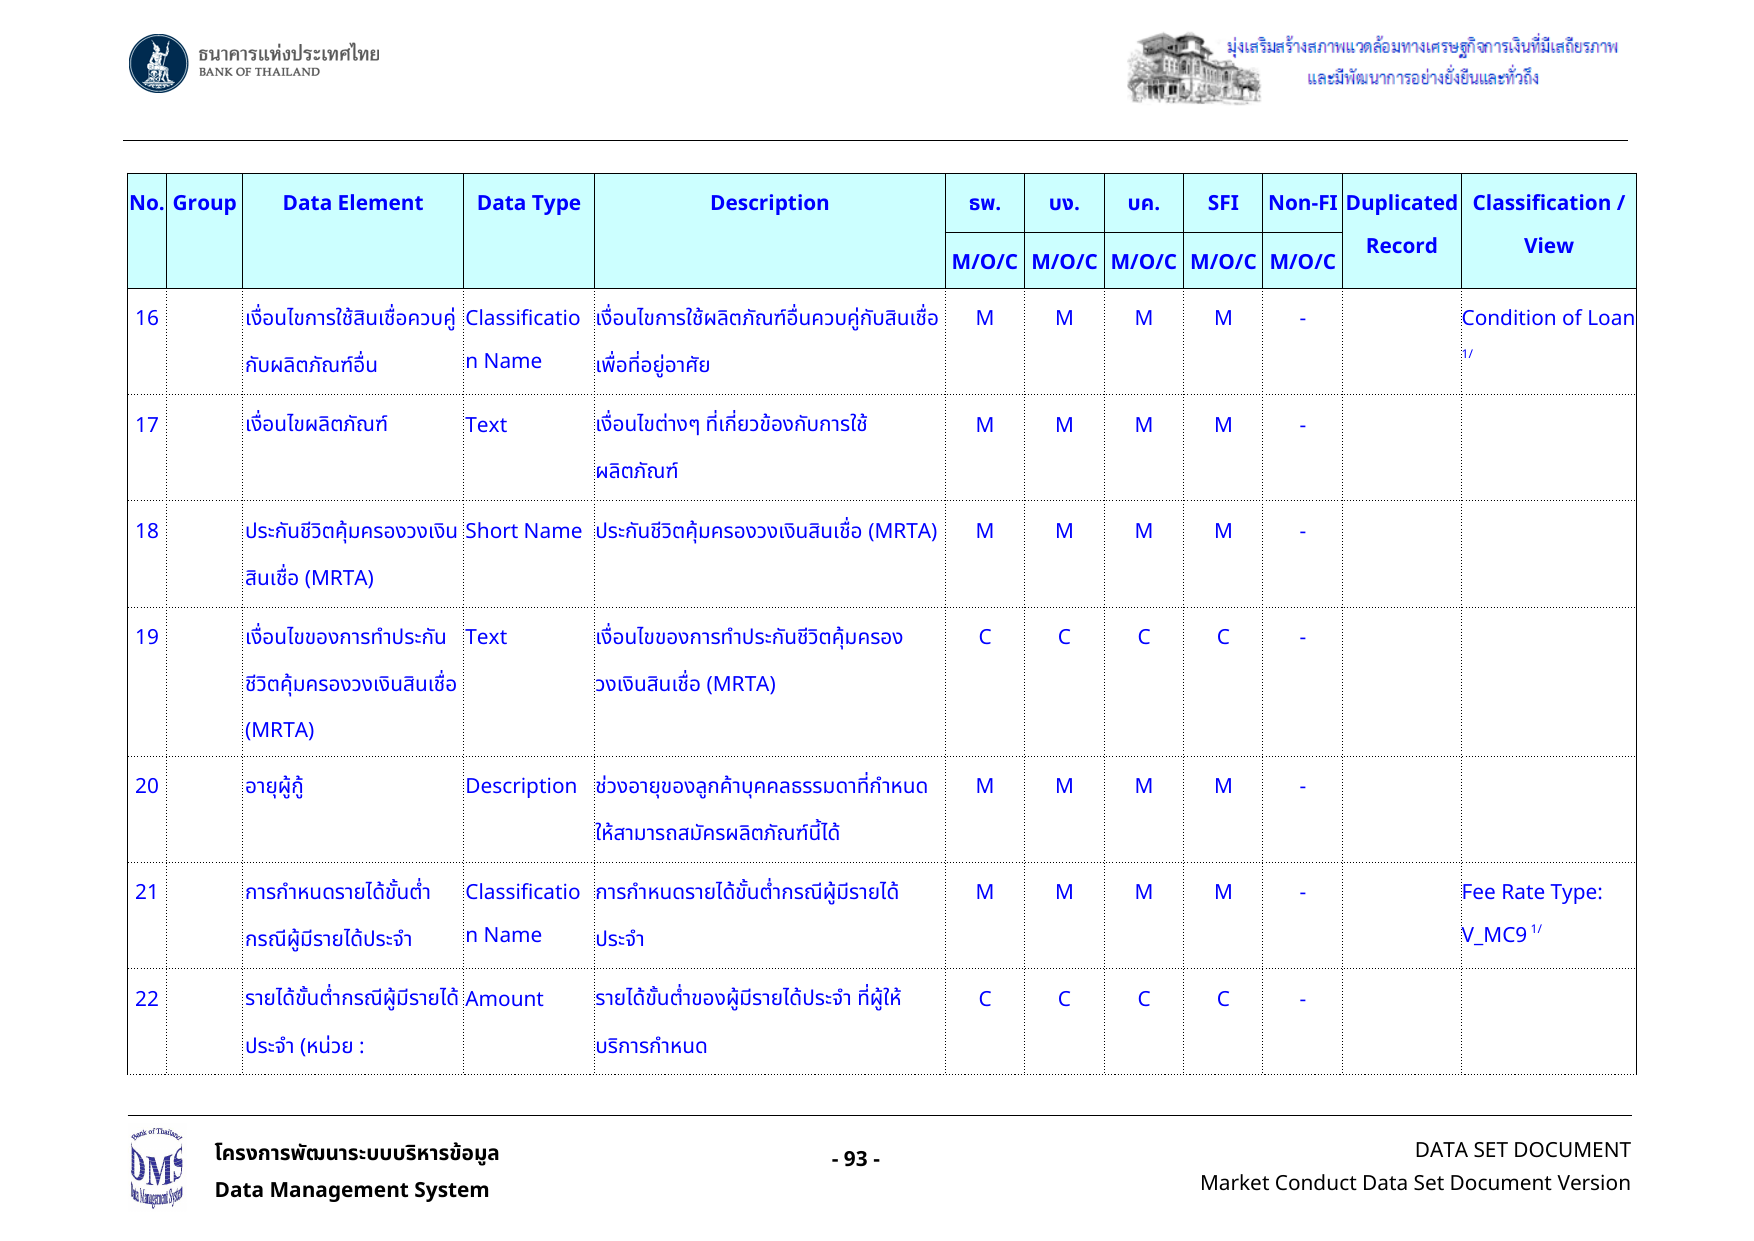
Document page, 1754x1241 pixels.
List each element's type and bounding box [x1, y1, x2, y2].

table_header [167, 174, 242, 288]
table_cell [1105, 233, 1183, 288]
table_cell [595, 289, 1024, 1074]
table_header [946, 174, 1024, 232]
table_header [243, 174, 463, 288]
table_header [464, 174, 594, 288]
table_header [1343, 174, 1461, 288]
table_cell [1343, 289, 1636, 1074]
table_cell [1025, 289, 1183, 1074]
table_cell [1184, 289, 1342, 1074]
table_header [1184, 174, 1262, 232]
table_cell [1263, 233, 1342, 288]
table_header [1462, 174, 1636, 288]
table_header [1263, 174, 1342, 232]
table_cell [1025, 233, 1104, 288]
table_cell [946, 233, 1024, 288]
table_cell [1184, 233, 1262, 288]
picture [1126, 28, 1622, 108]
picture [127, 1123, 187, 1212]
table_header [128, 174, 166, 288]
picture [118, 24, 391, 103]
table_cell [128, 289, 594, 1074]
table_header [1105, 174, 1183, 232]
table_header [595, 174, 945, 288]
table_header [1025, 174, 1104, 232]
